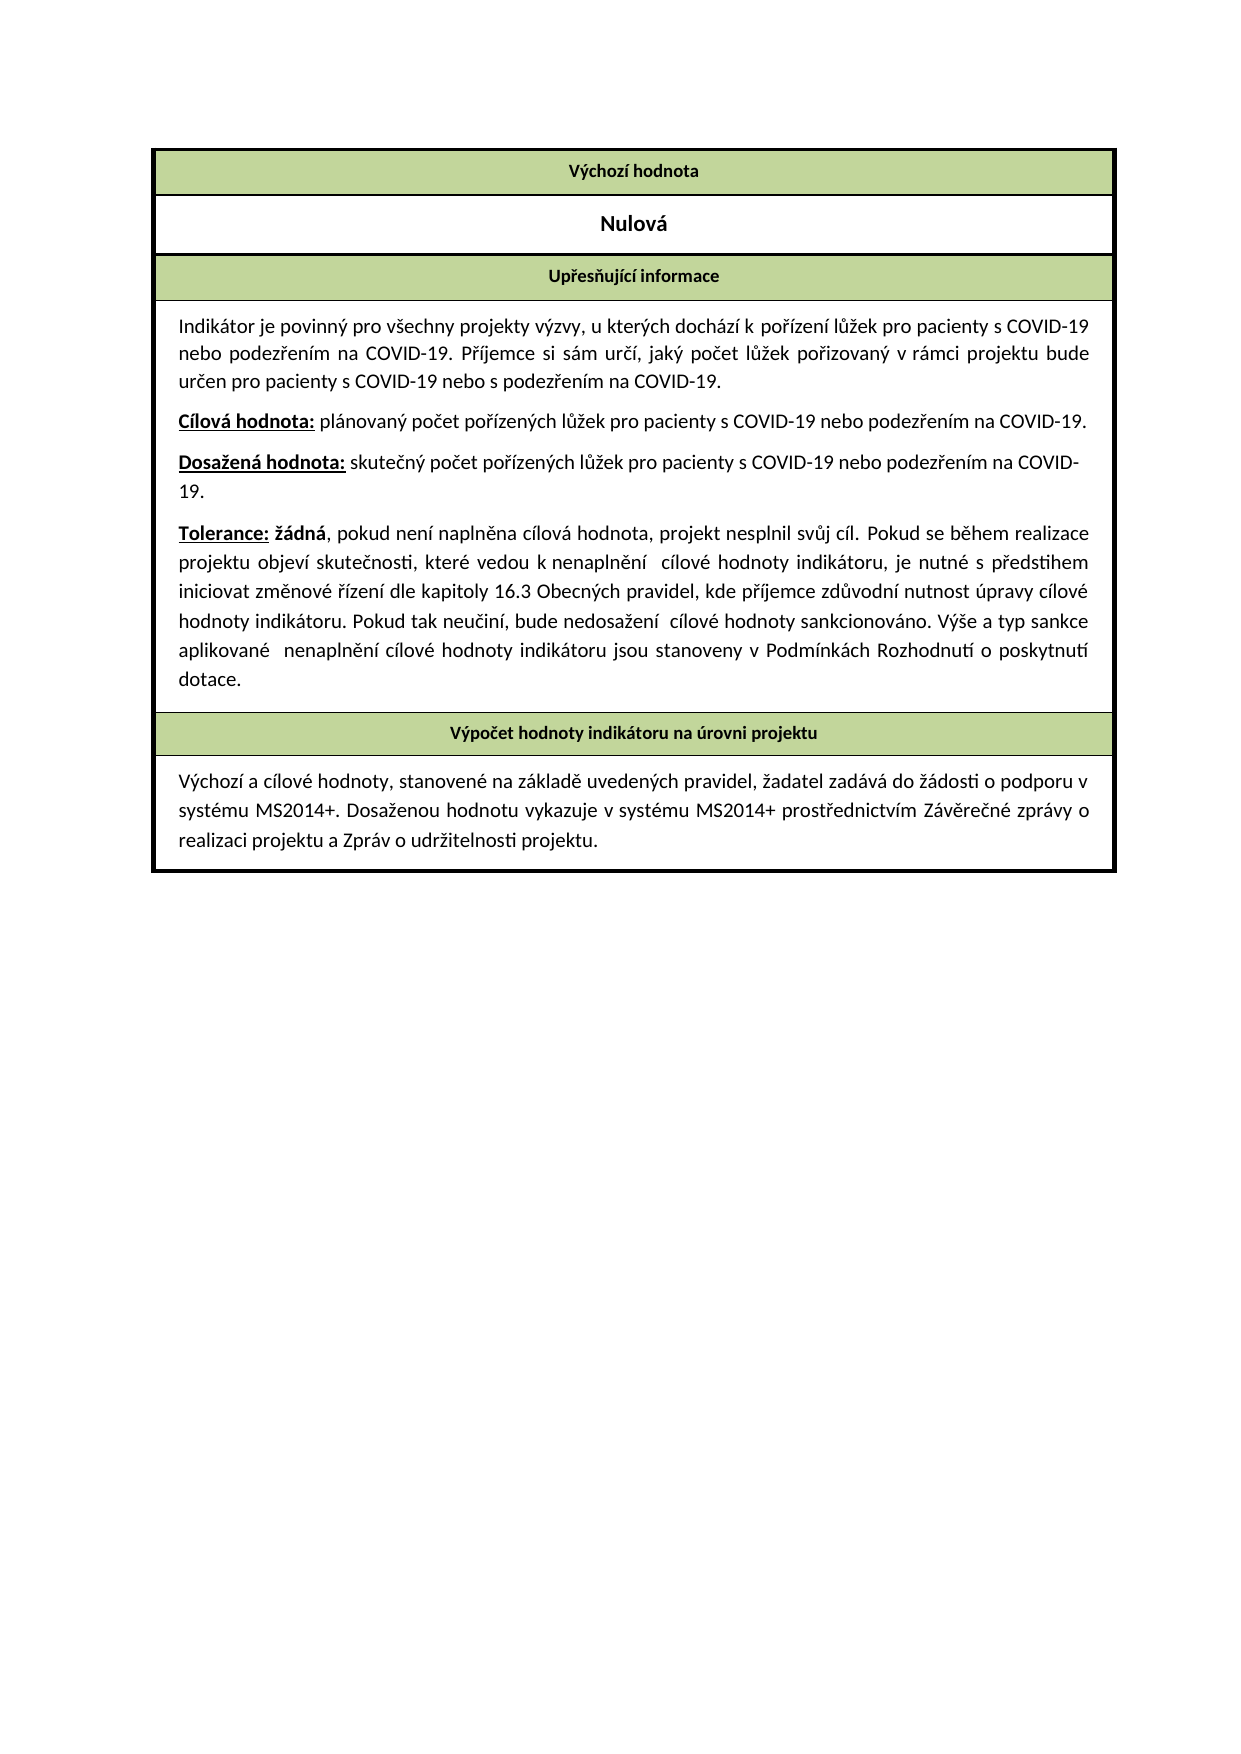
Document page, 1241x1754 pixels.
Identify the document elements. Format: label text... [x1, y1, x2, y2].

table_cell Indikátor je povinný pro všechny projekty výzvy, u kterých dochází k pořízení lůžek pro pacienty s COVID-19 nebo podezřením na COVID-19. Příjemce si sám určí, jaký počet lůžek pořizovaný v rámci projektu bude určen pro pacienty s COVID-19 nebo s podezřením na COVID-19. Cílová hodnota: plánovaný počet pořízených lůžek pro pacienty s COVID-19 nebo podezřením na COVID-19. Dosažená hodnota: skutečný počet pořízených lůžek pro pacienty s COVID-19 nebo podezřením na COVID-19. Tolerance: žádná, pokud není naplněna cílová hodnota, projekt nesplnil svůj cíl. Pokud se během realizace projektu objeví skutečnosti, které vedou k nenaplnění cílové hodnoty indikátoru, je nutné s předstihem iniciovat změnové řízení dle kapitoly 16.3 Obecných pravidel, kde příjemce zdůvodní nutnost úpravy cílové hodnoty indikátoru. Pokud tak neučiní, bude nedosažení cílové hodnoty sankcionováno. Výše a typ sankce aplikované nenaplnění cílové hodnoty indikátoru jsou stanoveny v Podmínkách Rozhodnutí o poskytnutí dotace. [156, 301, 1112, 712]
table_cell Výchozí a cílové hodnoty, stanovené na základě uvedených pravidel, žadatel zadává do žádosti o podporu v systému MS2014+. Dosaženou hodnotu vykazuje v systému MS2014+ prostřednictvím Závěrečné zprávy o realizaci projektu a Zpráv o udržitelnosti projektu. [156, 756, 1112, 868]
table_cell Upřesňující informace [156, 256, 1112, 300]
table_cell Výchozí hodnota [156, 151, 1112, 194]
table_cell Nulová [156, 196, 1112, 253]
table_cell Výpočet hodnoty indikátoru na úrovni projektu [156, 713, 1112, 755]
